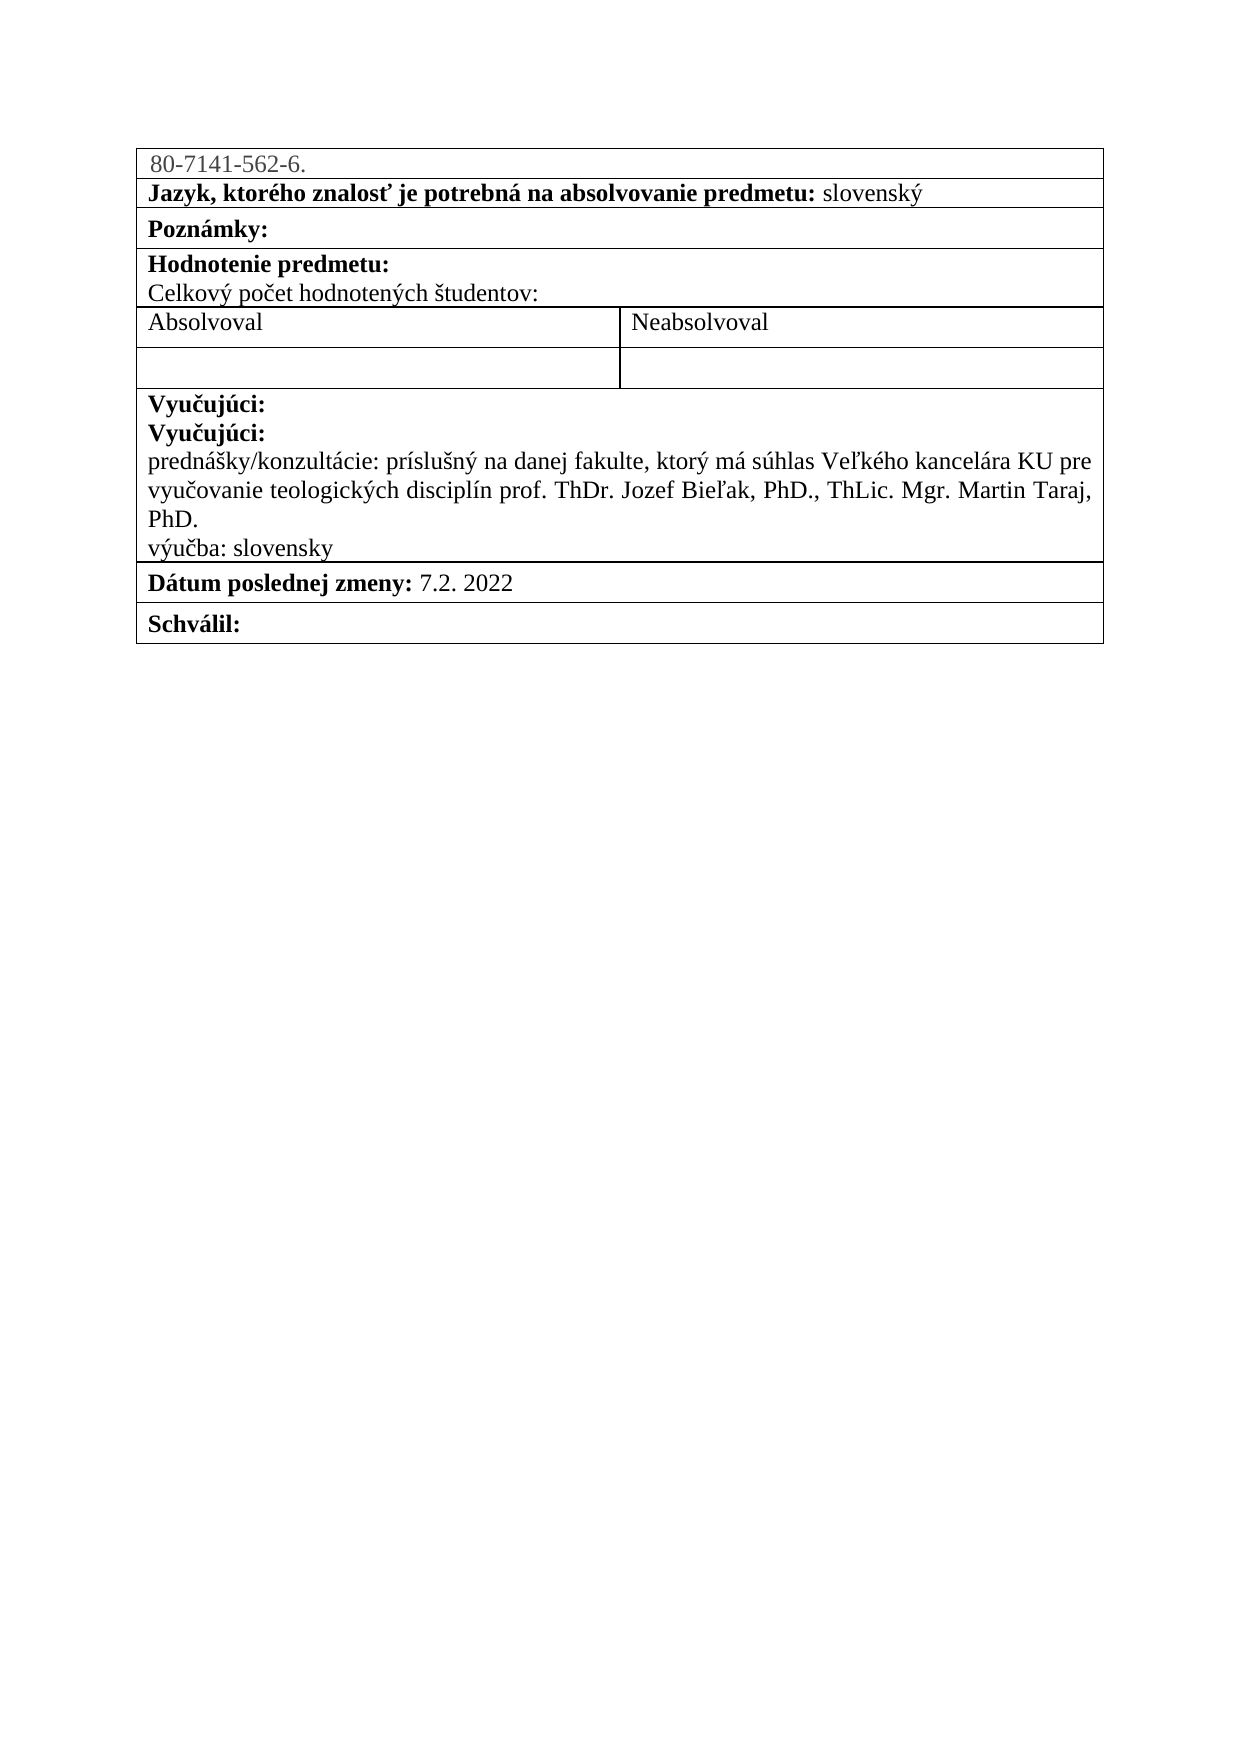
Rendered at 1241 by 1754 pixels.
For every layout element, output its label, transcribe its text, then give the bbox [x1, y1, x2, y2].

table_cell Absolvoval [137, 308, 619, 347]
table_cell Vyučujúci: Vyučujúci: prednášky/konzultácie: príslušný na danej fakulte, ktorý má súhlas Veľkého kancelára KU pre vyučovanie teologických disciplín prof. ThDr. Jozef Bieľak, PhD., ThLic. Mgr. Martin Taraj, PhD. výučba: slovensky [137, 389, 1103, 561]
table_cell Hodnotenie predmetu: Celkový počet hodnotených študentov: [137, 249, 1103, 306]
table_cell Schválil: [137, 603, 1103, 643]
table_cell [137, 348, 619, 388]
table_cell [621, 348, 1103, 388]
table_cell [137, 149, 1103, 177]
table_cell Poznámky: [137, 208, 1103, 248]
table_cell Jazyk, ktorého znalosť je potrebná na absolvovanie predmetu: slovenský [137, 179, 1103, 207]
table_cell Neabsolvoval [621, 308, 1103, 347]
table_cell Dátum poslednej zmeny: 7.2. 2022 [137, 563, 1103, 602]
